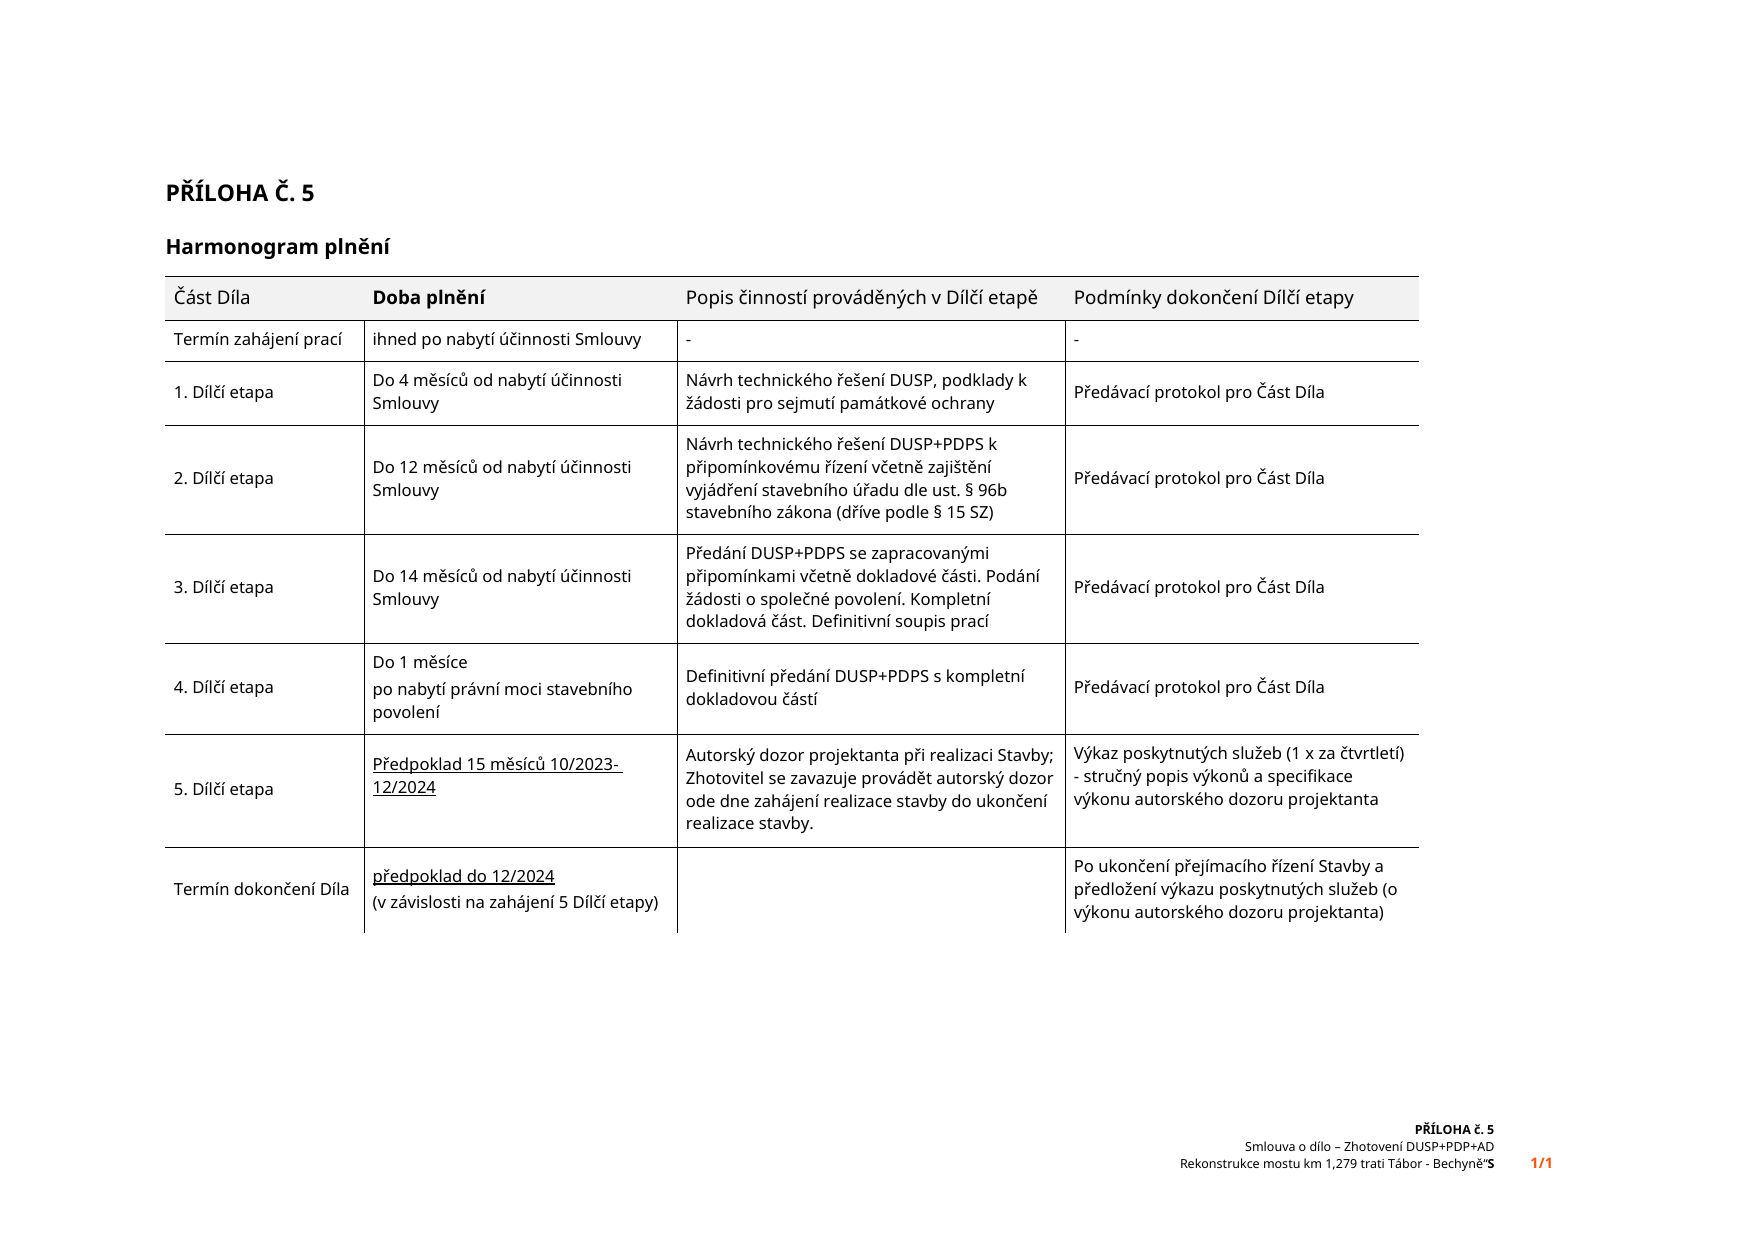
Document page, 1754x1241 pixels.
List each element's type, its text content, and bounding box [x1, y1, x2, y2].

table_cell 3. Dílčí etapa [165, 535, 364, 643]
table_cell Do 4 měsíců od nabytí účinnosti Smlouvy [365, 362, 677, 424]
table_header Popis činností prováděných v Dílčí etapě [677, 277, 1065, 320]
table_cell Autorský dozor projektanta při realizaci Stavby; Zhotovitel se zavazuje provádět autorský dozor ode dne zahájení realizace stavby do ukončení realizace stavby. [678, 735, 1065, 847]
table_cell Definitivní předání DUSP+PDPS s kompletní dokladovou částí [678, 644, 1065, 733]
table_cell Předávací protokol pro Část Díla [1066, 644, 1419, 733]
table_cell - [678, 321, 1065, 361]
text Harmonogram plnění [165, 232, 1588, 261]
table_cell Návrh technického řešení DUSP+PDPS k připomínkovému řízení včetně zajištění vyjádření stavebního úřadu dle ust. § 96b stavebního zákona (dříve podle § 15 SZ) [678, 426, 1065, 534]
table_cell 5. Dílčí etapa [165, 735, 364, 847]
table_cell Předpoklad 15 měsíců 10/2023- 12/2024 [365, 735, 677, 847]
table_cell ihned po nabytí účinnosti Smlouvy [365, 321, 677, 361]
table_cell Návrh technického řešení DUSP, podklady k žádosti pro sejmutí památkové ochrany [678, 362, 1065, 424]
table_cell 4. Dílčí etapa [165, 644, 364, 733]
table_cell 1. Dílčí etapa [165, 362, 364, 424]
table_cell Po ukončení přejímacího řízení Stavby a předložení výkazu poskytnutých služeb (o výkonu autorského dozoru projektanta) [1066, 848, 1419, 933]
table_cell Předání DUSP+PDPS se zapracovanými připomínkami včetně dokladové části. Podání žádosti o společné povolení. Kompletní dokladová část. Definitivní soupis prací [678, 535, 1065, 643]
table_cell Předávací protokol pro Část Díla [1066, 426, 1419, 534]
table_cell Do 12 měsíců od nabytí účinnosti Smlouvy [365, 426, 677, 534]
table_cell Termín dokončení Díla [165, 848, 364, 933]
table_cell Výkaz poskytnutých služeb (1 x za čtvrtletí) - stručný popis výkonů a specifikace výkonu autorského dozoru projektanta [1066, 735, 1419, 847]
table_cell Předávací protokol pro Část Díla [1066, 362, 1419, 424]
table_header Část Díla [165, 277, 364, 320]
table_cell předpoklad do 12/2024 (v závislosti na zahájení 5 Dílčí etapy) [365, 848, 677, 933]
text Příloha č. 5 [165, 177, 1588, 208]
table_cell [678, 848, 1065, 933]
table_cell - [1066, 321, 1419, 361]
table_header Podmínky dokončení Dílčí etapy [1065, 277, 1419, 320]
table_cell 2. Dílčí etapa [165, 426, 364, 534]
table_header Doba plnění [364, 277, 677, 320]
table_cell Termín zahájení prací [165, 321, 364, 361]
table_cell Do 14 měsíců od nabytí účinnosti Smlouvy [365, 535, 677, 643]
table_cell Do 1 měsíce po nabytí právní moci stavebního povolení [365, 644, 677, 733]
table_cell Předávací protokol pro Část Díla [1066, 535, 1419, 643]
